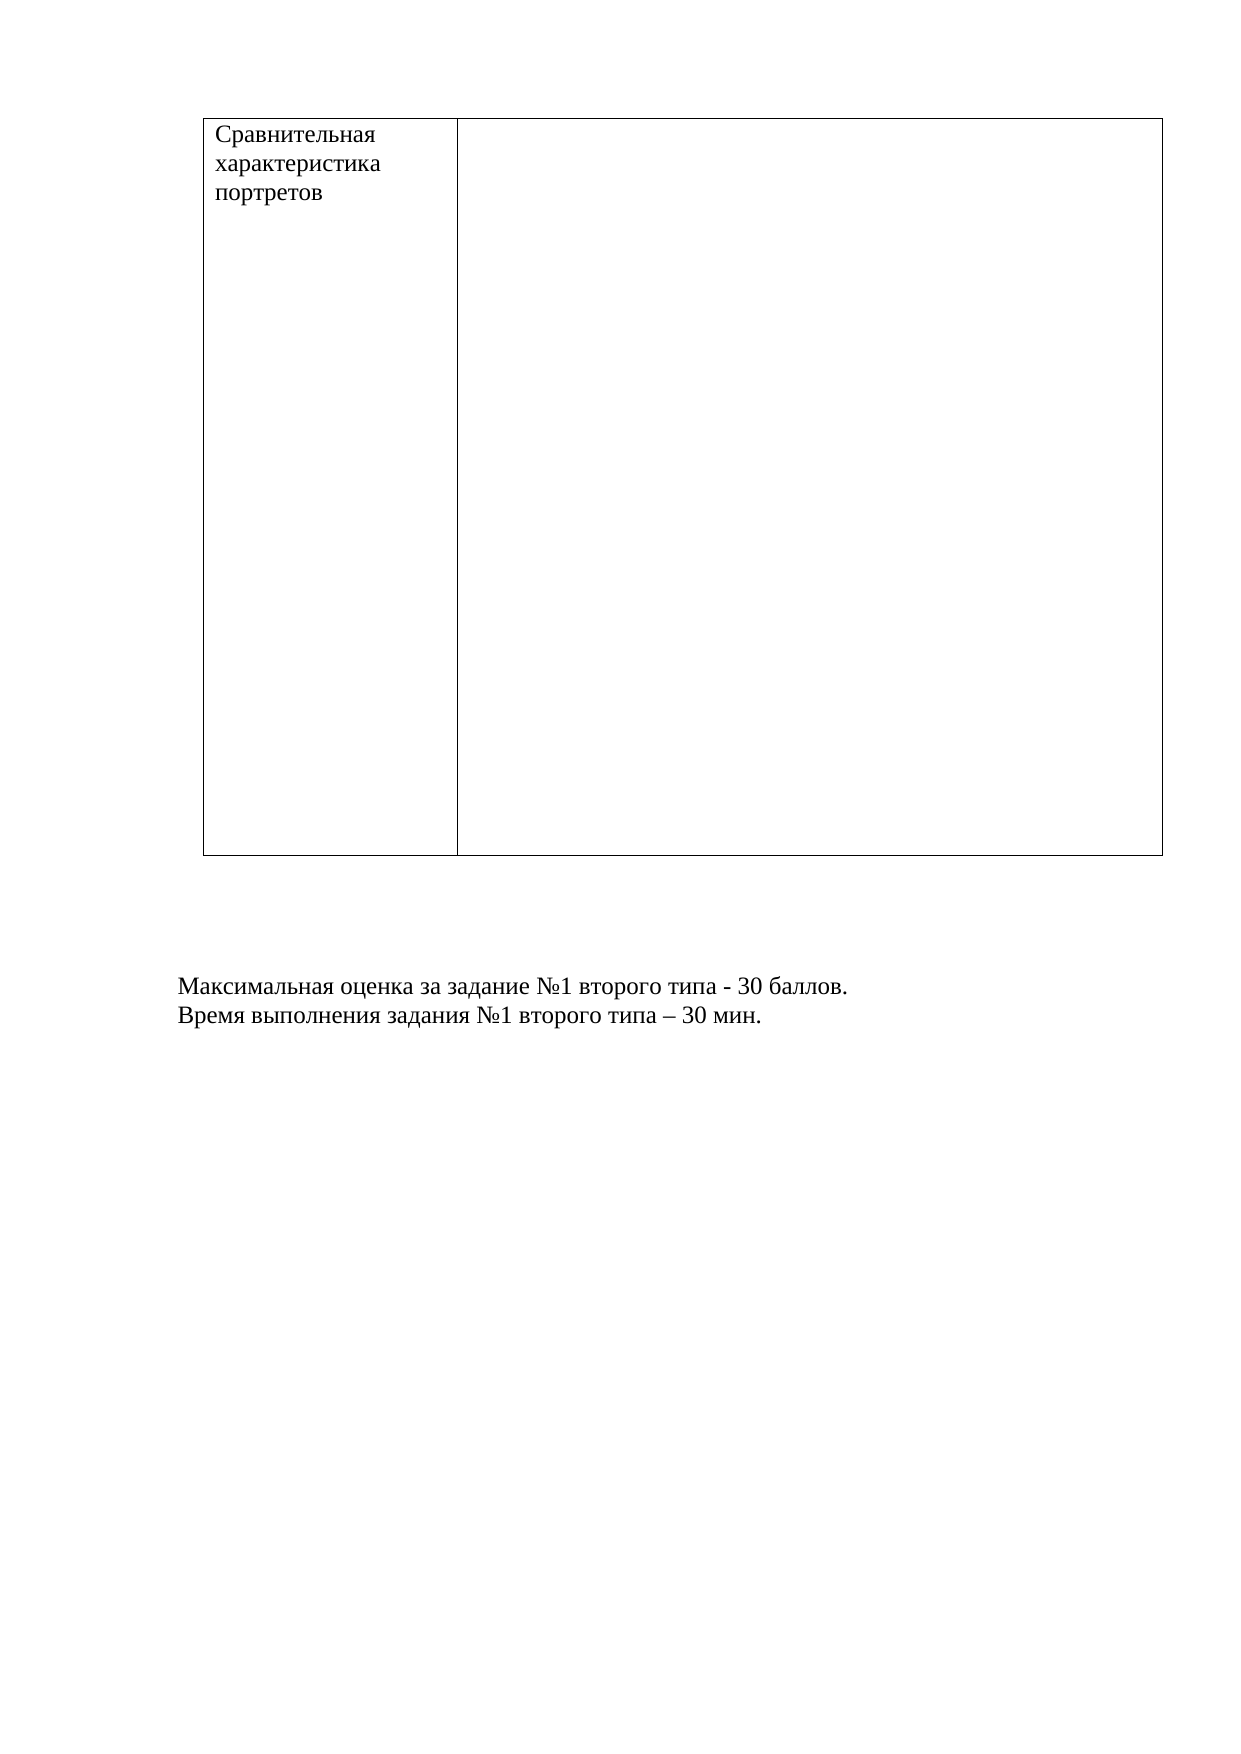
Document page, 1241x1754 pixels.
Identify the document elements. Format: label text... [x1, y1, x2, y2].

table_cell Сравнительная характеристика портретов [204, 119, 457, 855]
text Время выполнения задания №1 второго типа – 30 мин. [177, 1000, 1152, 1029]
text Максимальная оценка за задание №1 второго типа - 30 баллов. [177, 971, 1152, 1000]
table_cell [458, 119, 1162, 855]
